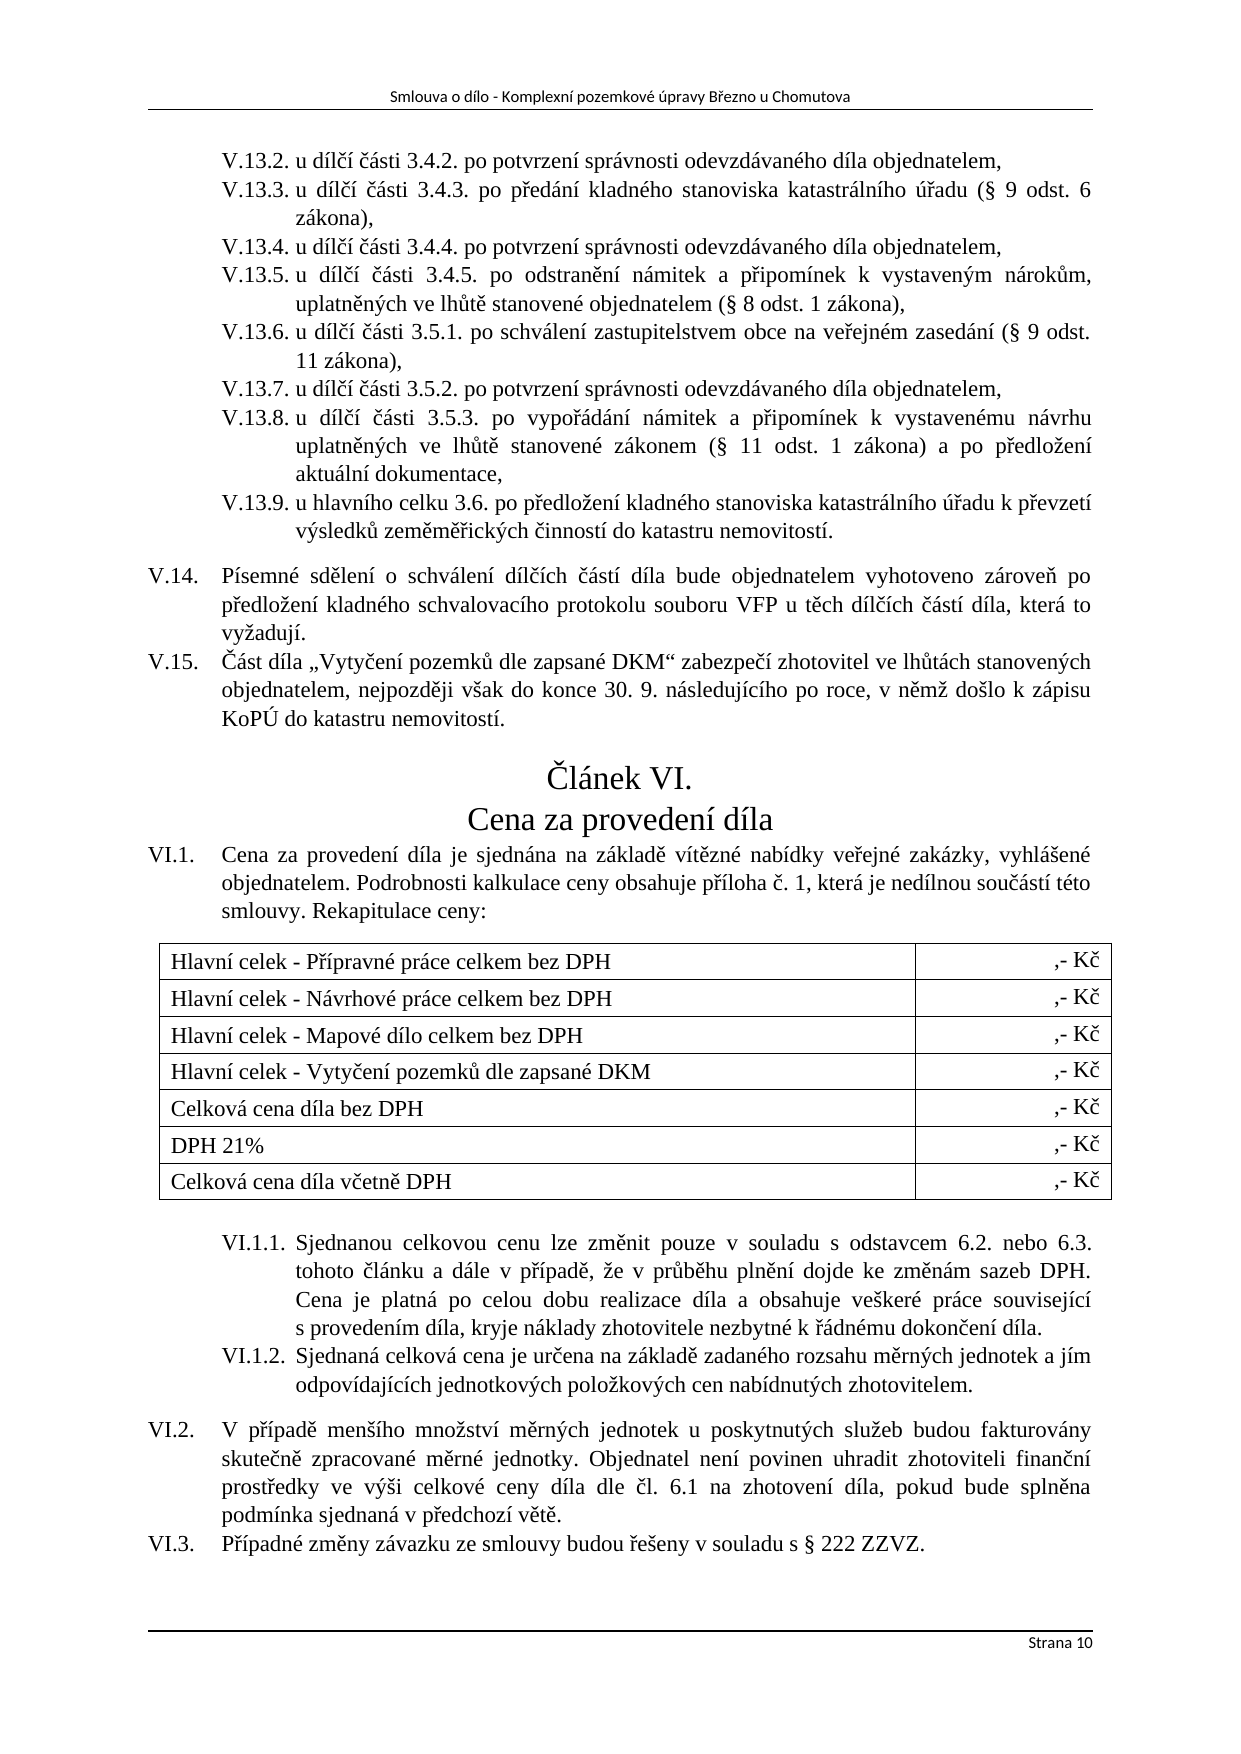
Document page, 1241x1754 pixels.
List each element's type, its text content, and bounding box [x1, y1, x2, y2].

table_header Hlavní celek - Přípravné práce celkem bez DPH [160, 944, 915, 979]
text u dílčí části 3.4.3. po předání kladného stanoviska katastrálního úřadu (§ 9 odst. 6 zákona), [221, 176, 1093, 231]
table_cell Hlavní celek - Návrhové práce celkem bez DPH [160, 980, 915, 1016]
list Písemné sdělení o schválení dílčích částí díla bude objednatelem vyhotoveno zároveň po předložení kladného schvalovacího protokolu souboru VFP u těch dílčích částí díla, která to vyžadují. [148, 562, 1093, 646]
table_cell Celková cena díla bez DPH [160, 1090, 915, 1126]
table_cell DPH 21% [160, 1127, 915, 1163]
text u dílčí části 3.5.2. po potvrzení správnosti odevzdávaného díla objednatelem, [221, 375, 1093, 401]
table_cell Hlavní celek - Vytyčení pozemků dle zapsané DKM [160, 1054, 915, 1089]
table_cell Celková cena díla včetně DPH [160, 1164, 915, 1199]
text u dílčí části 3.4.5. po odstranění námitek a připomínek k vystaveným nárokům, uplatněných ve lhůtě stanovené objednatelem (§ 8 odst. 1 zákona), [221, 261, 1093, 316]
text u dílčí části 3.4.2. po potvrzení správnosti odevzdávaného díla objednatelem, [221, 148, 1093, 174]
table_cell ,- Kč [916, 1164, 1111, 1199]
list Cena za provedení díla je sjednána na základě vítězné nabídky veřejné zakázky, vyhlášené objednatelem. Podrobnosti kalkulace ceny obsahuje příloha č. 1, která je nedílnou součástí této smlouvy. Rekapitulace ceny: [148, 841, 1093, 924]
text Sjednaná celková cena je určena na základě zadaného rozsahu měrných jednotek a jím odpovídajících jednotkových položkových cen nabídnutých zhotovitelem. [221, 1343, 1093, 1397]
table_cell ,- Kč [916, 1090, 1111, 1126]
text u dílčí části 3.5.1. po schválení zastupitelstvem obce na veřejném zasedání (§ 9 odst. 11 zákona), [221, 318, 1093, 373]
subtitle Cena za provedení díla [148, 758, 1093, 838]
table_cell ,- Kč [916, 980, 1111, 1016]
table_cell ,- Kč [916, 1054, 1111, 1089]
table_cell ,- Kč [916, 1017, 1111, 1053]
list Část díla „Vytyčení pozemků dle zapsané DKM“ zabezpečí zhotovitel ve lhůtách stanovených objednatelem, nejpozději však do konce 30. 9. následujícího po roce, v němž došlo k zápisu KoPÚ do katastru nemovitostí. [148, 648, 1093, 731]
text u dílčí části 3.5.3. po vypořádání námitek a připomínek k vystavenému návrhu uplatněných ve lhůtě stanovené zákonem (§ 11 odst. 1 zákona) a po předložení aktuální dokumentace, [221, 403, 1093, 487]
table_cell Hlavní celek - Mapové dílo celkem bez DPH [160, 1017, 915, 1053]
text u hlavního celku 3.6. po předložení kladného stanoviska katastrálního úřadu k převzetí výsledků zeměměřických činností do katastru nemovitostí. [221, 489, 1093, 544]
text u dílčí části 3.4.4. po potvrzení správnosti odevzdávaného díla objednatelem, [221, 233, 1093, 259]
table_cell ,- Kč [916, 1127, 1111, 1163]
list V případě menšího množství měrných jednotek u poskytnutých služeb budou fakturovány skutečně zpracované měrné jednotky. Objednatel není povinen uhradit zhotoviteli finanční prostředky ve výši celkové ceny díla dle čl. 6.1 na zhotovení díla, pokud bude splněna podmínka sjednaná v předchozí větě. [148, 1416, 1093, 1528]
list Případné změny závazku ze smlouvy budou řešeny v souladu s § 222 ZZVZ. [148, 1530, 1093, 1556]
text Sjednanou celkovou cenu lze změnit pouze v souladu s odstavcem 6.2. nebo 6.3. tohoto článku a dále v případě, že v průběhu plnění dojde ke změnám sazeb DPH. Cena je platná po celou dobu realizace díla a obsahuje veškeré práce související s provedením díla, kryje náklady zhotovitele nezbytné k řádnému dokončení díla. [221, 1229, 1093, 1341]
table_header ,- Kč [916, 944, 1111, 979]
